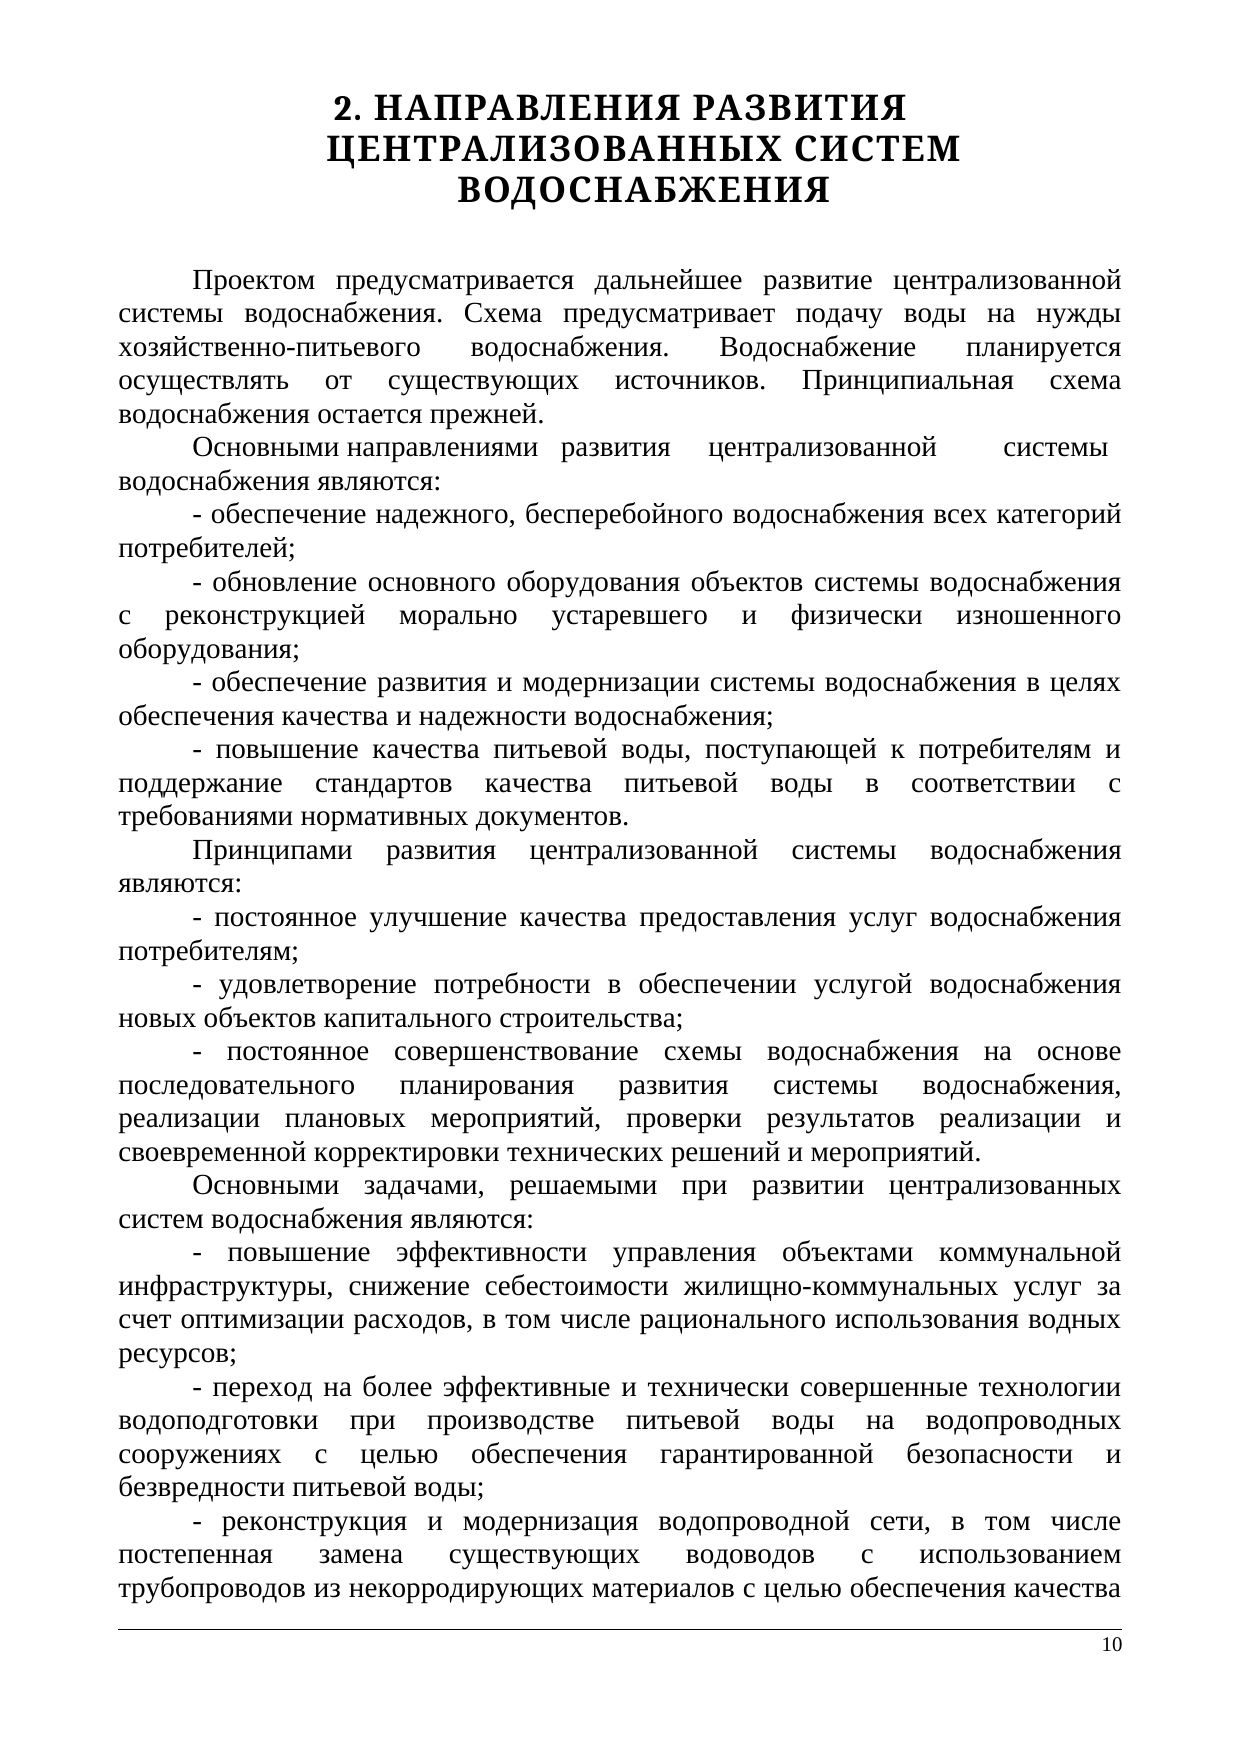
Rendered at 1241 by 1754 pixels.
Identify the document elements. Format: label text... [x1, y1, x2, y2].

text Проектом предусматривается дальнейшее развитие централизованной системы водоснабжения. Схема предусматривает подачу воды на нужды хозяйственно-питьевого водоснабжения. Водоснабжение планируется осуществлять от существующих источников. Принципиальная схема водоснабжения остается прежней. [118, 262, 1122, 429]
subtitle 2. Направления развития централизованных систем водоснабжения [118, 89, 1122, 211]
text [118, 1503, 1122, 1603]
text - обеспечение развития и модернизации системы водоснабжения в целях обеспечения качества и надежности водоснабжения; [118, 664, 1122, 731]
text - переход на более эффективные и технически совершенные технологии водоподготовки при производстве питьевой воды на водопроводных сооружениях с целью обеспечения гарантированной безопасности и безвредности питьевой воды; [118, 1369, 1122, 1503]
text - обновление основного оборудования объектов системы водоснабжения с реконструкцией морально устаревшего и физически изношенного оборудования; [118, 564, 1122, 664]
text Основными направлениями развития централизованной системы водоснабжения являются: [118, 429, 1122, 497]
text - удовлетворение потребности в обеспечении услугой водоснабжения новых объектов капитального строительства; [118, 966, 1122, 1033]
text Основными задачами, решаемыми при развитии централизованных систем водоснабжения являются: [118, 1167, 1122, 1234]
text - постоянное совершенствование схемы водоснабжения на основе последовательного планирования развития системы водоснабжения, реализации плановых мероприятий, проверки результатов реализации и своевременной корректировки технических решений и мероприятий. [118, 1033, 1122, 1167]
text - постоянное улучшение качества предоставления услуг водоснабжения потребителям; [118, 899, 1122, 966]
text Принципами развития централизованной системы водоснабжения являются: [118, 832, 1122, 899]
text - повышение эффективности управления объектами коммунальной инфраструктуры, снижение себестоимости жилищно-коммунальных услуг за счет оптимизации расходов, в том числе рационального использования водных ресурсов; [118, 1234, 1122, 1369]
text - повышение качества питьевой воды, поступающей к потребителям и поддержание стандартов качества питьевой воды в соответствии с требованиями нормативных документов. [118, 731, 1122, 832]
text - обеспечение надежного, бесперебойного водоснабжения всех категорий потребителей; [118, 497, 1122, 564]
